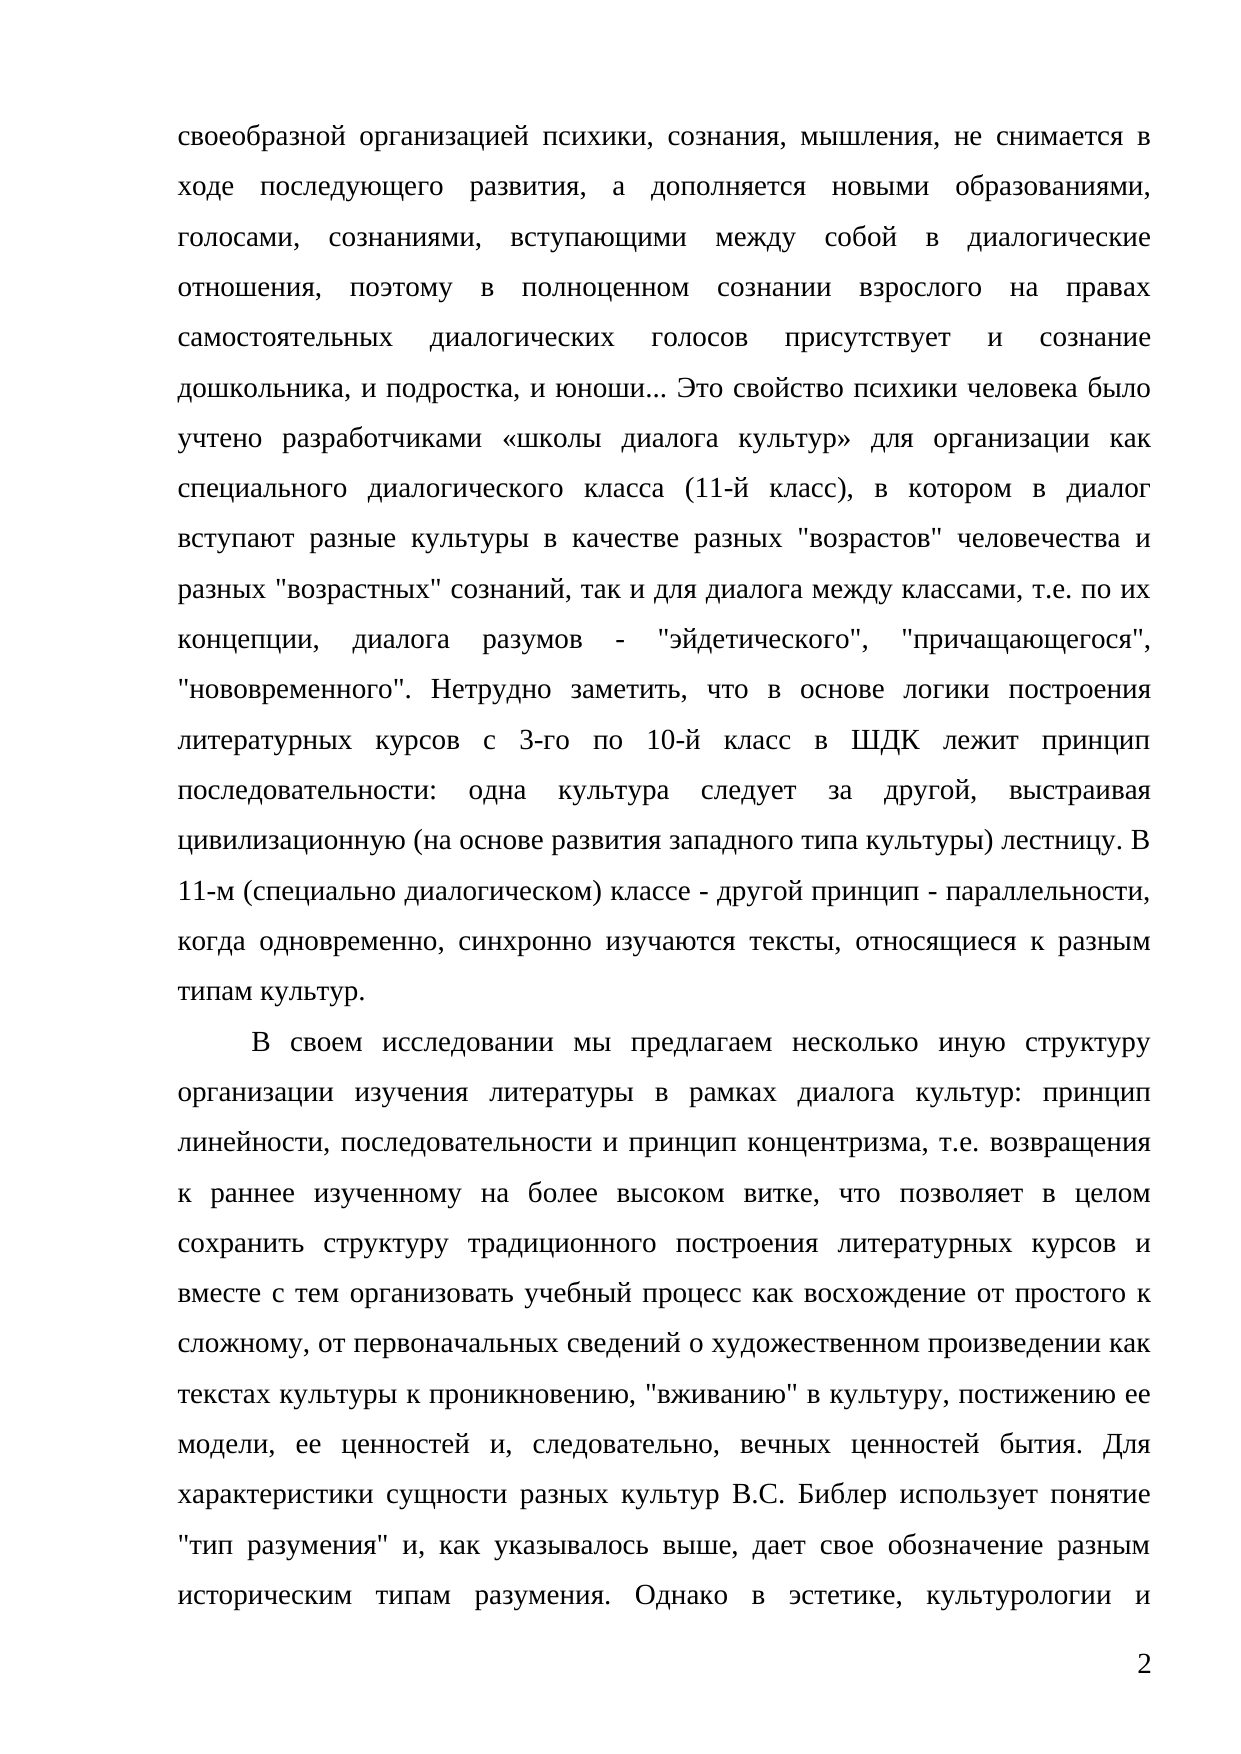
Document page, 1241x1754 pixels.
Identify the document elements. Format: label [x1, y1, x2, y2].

text [177, 1024, 1152, 1611]
text [177, 118, 1152, 1007]
